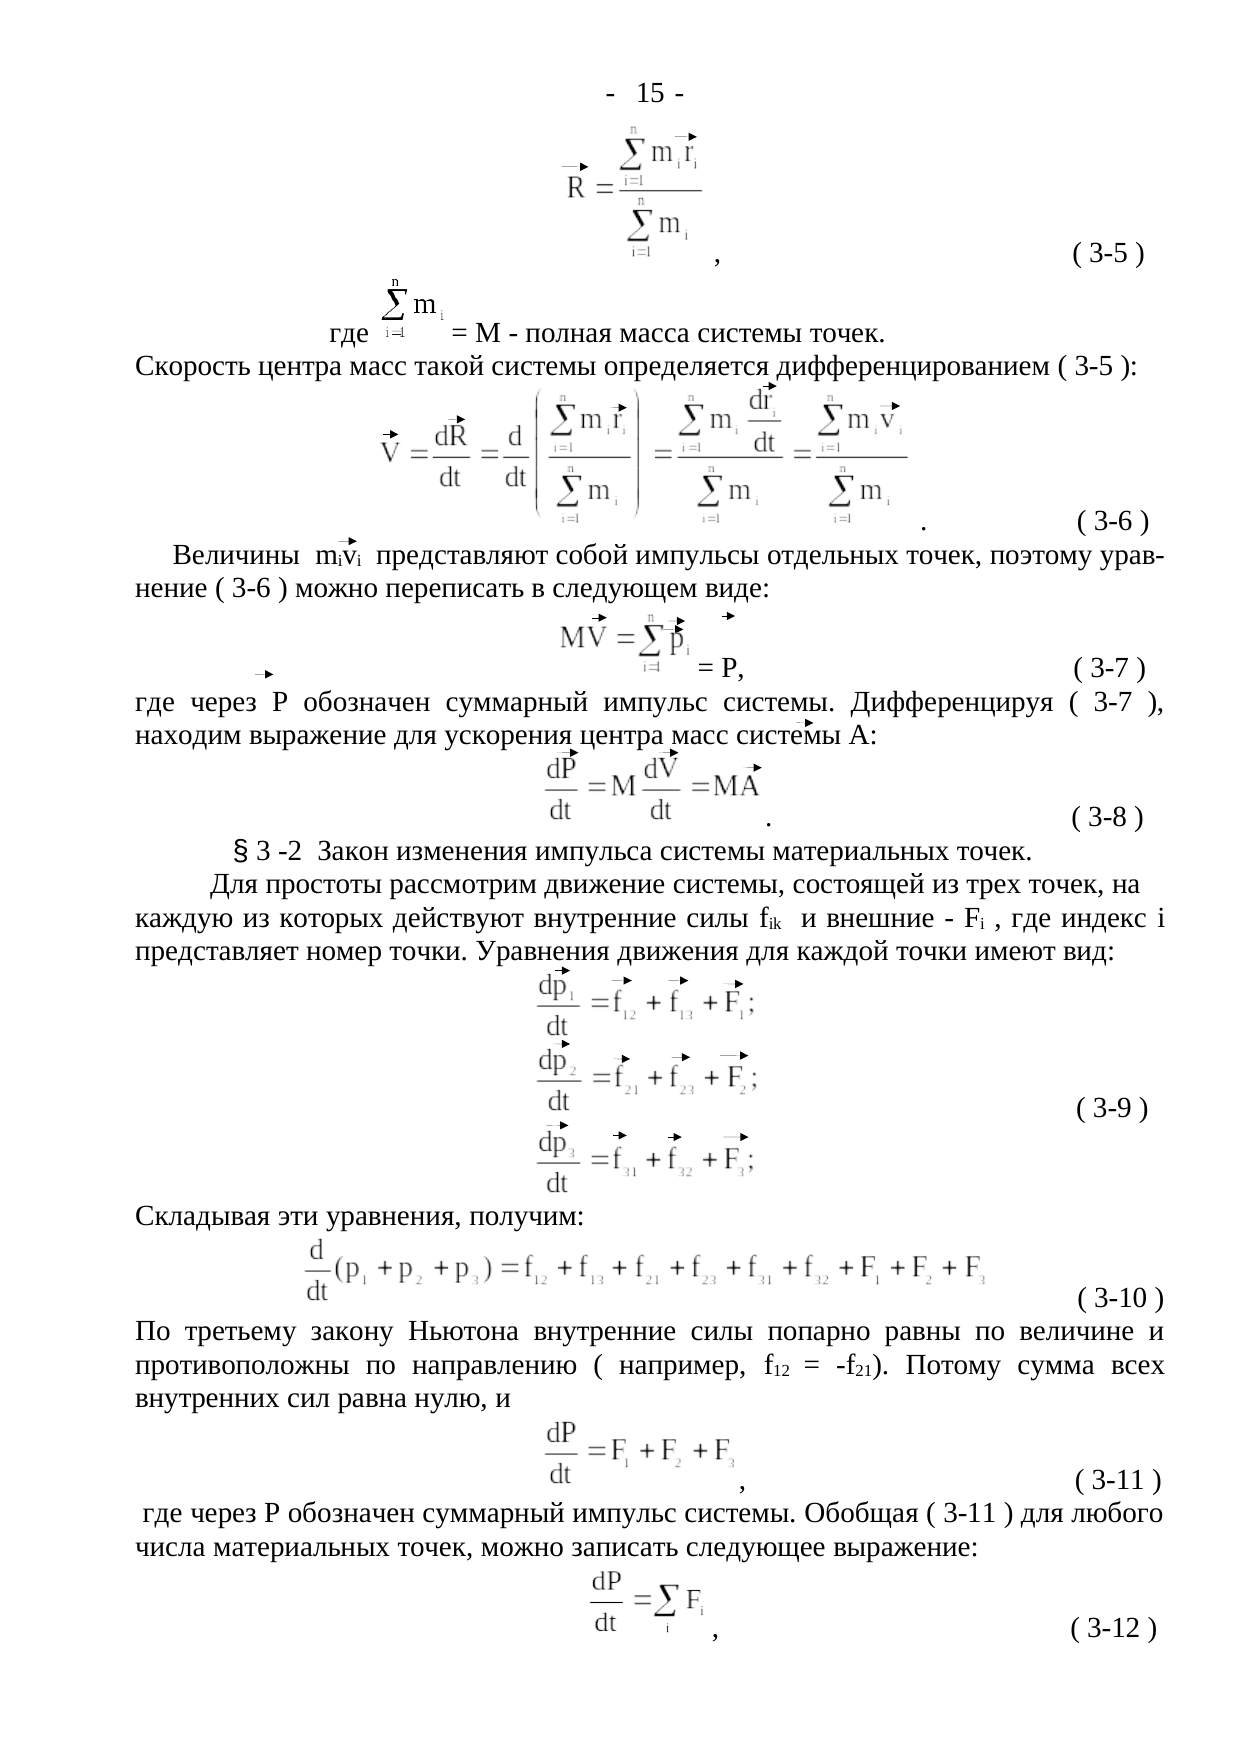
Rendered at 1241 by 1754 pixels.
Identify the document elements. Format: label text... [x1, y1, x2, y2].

text ( 3-10 ) [135, 1232, 1165, 1313]
text , ( 3-12 ) [135, 1563, 1165, 1644]
text . ( 3-8 ) [135, 751, 1165, 832]
text = Р, ( 3-7 ) [135, 604, 1165, 684]
text По третьему закону Ньютона внутренние силы попарно равны по величине и противоположны по направлению ( например, f12 = -f21). Потому сумма всех внутренних сил равна нулю, и [135, 1313, 1165, 1414]
text Складывая эти уравнения, получим: [135, 1198, 1165, 1232]
text где = М - полная масса системы точек. [135, 269, 1165, 348]
text , ( 3-5 ) [135, 120, 1165, 269]
text 3 -2 Закон изменения импульса системы материальных точек. [135, 832, 1165, 866]
text Скорость центра масс такой системы определяется дифференцированием ( 3-5 ): [135, 348, 1165, 382]
text Для простоты рассмотрим движение системы, состоящей из трех точек, на каждую из которых действуют внутренние силы fik и внешние - Fi , где индекс i представляет номер точки. Уравнения движения для каждой точки имеют вид: [135, 866, 1165, 967]
text Величины mivi представляют собой импульсы отдельных точек, поэтому урав-нение ( 3-6 ) можно переписать в следующем виде: [135, 537, 1165, 604]
text , ( 3-11 ) [135, 1414, 1165, 1496]
text ( 3-9 ) [135, 1042, 1165, 1123]
text где через Р обозначен суммарный импульс системы. Дифференцируя ( 3-7 ), находим выражение для ускорения центра масс системы А: [135, 684, 1165, 751]
text . ( 3-6 ) [135, 382, 1165, 537]
text где через Р обозначен суммарный импульс системы. Обобщая ( 3-11 ) для любого числа материальных точек, можно записать следующее выражение: [135, 1496, 1165, 1563]
